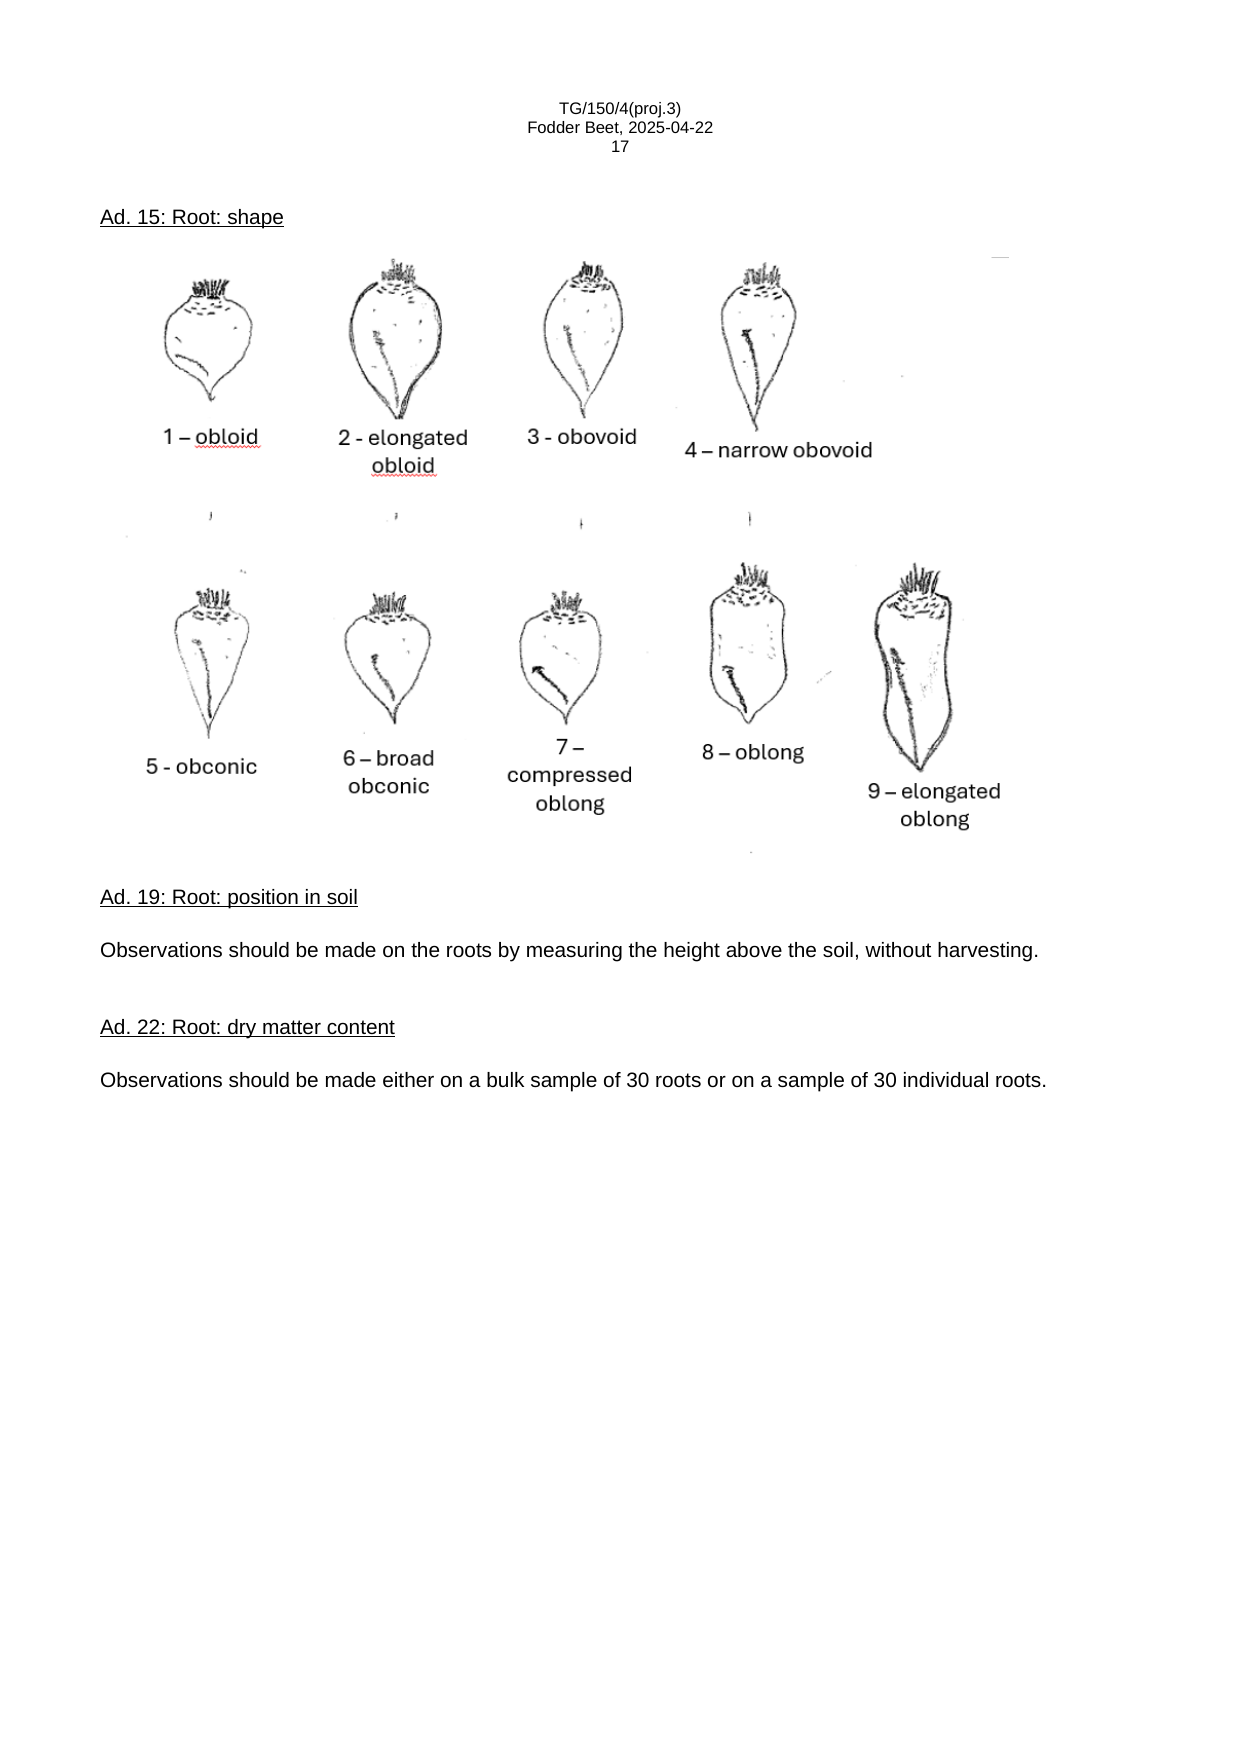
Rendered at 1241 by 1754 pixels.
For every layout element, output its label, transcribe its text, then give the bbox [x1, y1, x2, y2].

text Observations should be made on the roots by measuring the height above the soil, without harvesting. [100, 938, 1140, 962]
picture [100, 257, 1009, 856]
text Observations should be made either on a bulk sample of 30 roots or on a sample of 30 individual roots. [100, 1068, 1140, 1092]
text Ad. 15: Root: shape [100, 205, 1140, 229]
text Ad. 22: Root: dry matter content [100, 991, 1140, 1039]
text Ad. 19: Root: position in soil [100, 885, 1140, 909]
